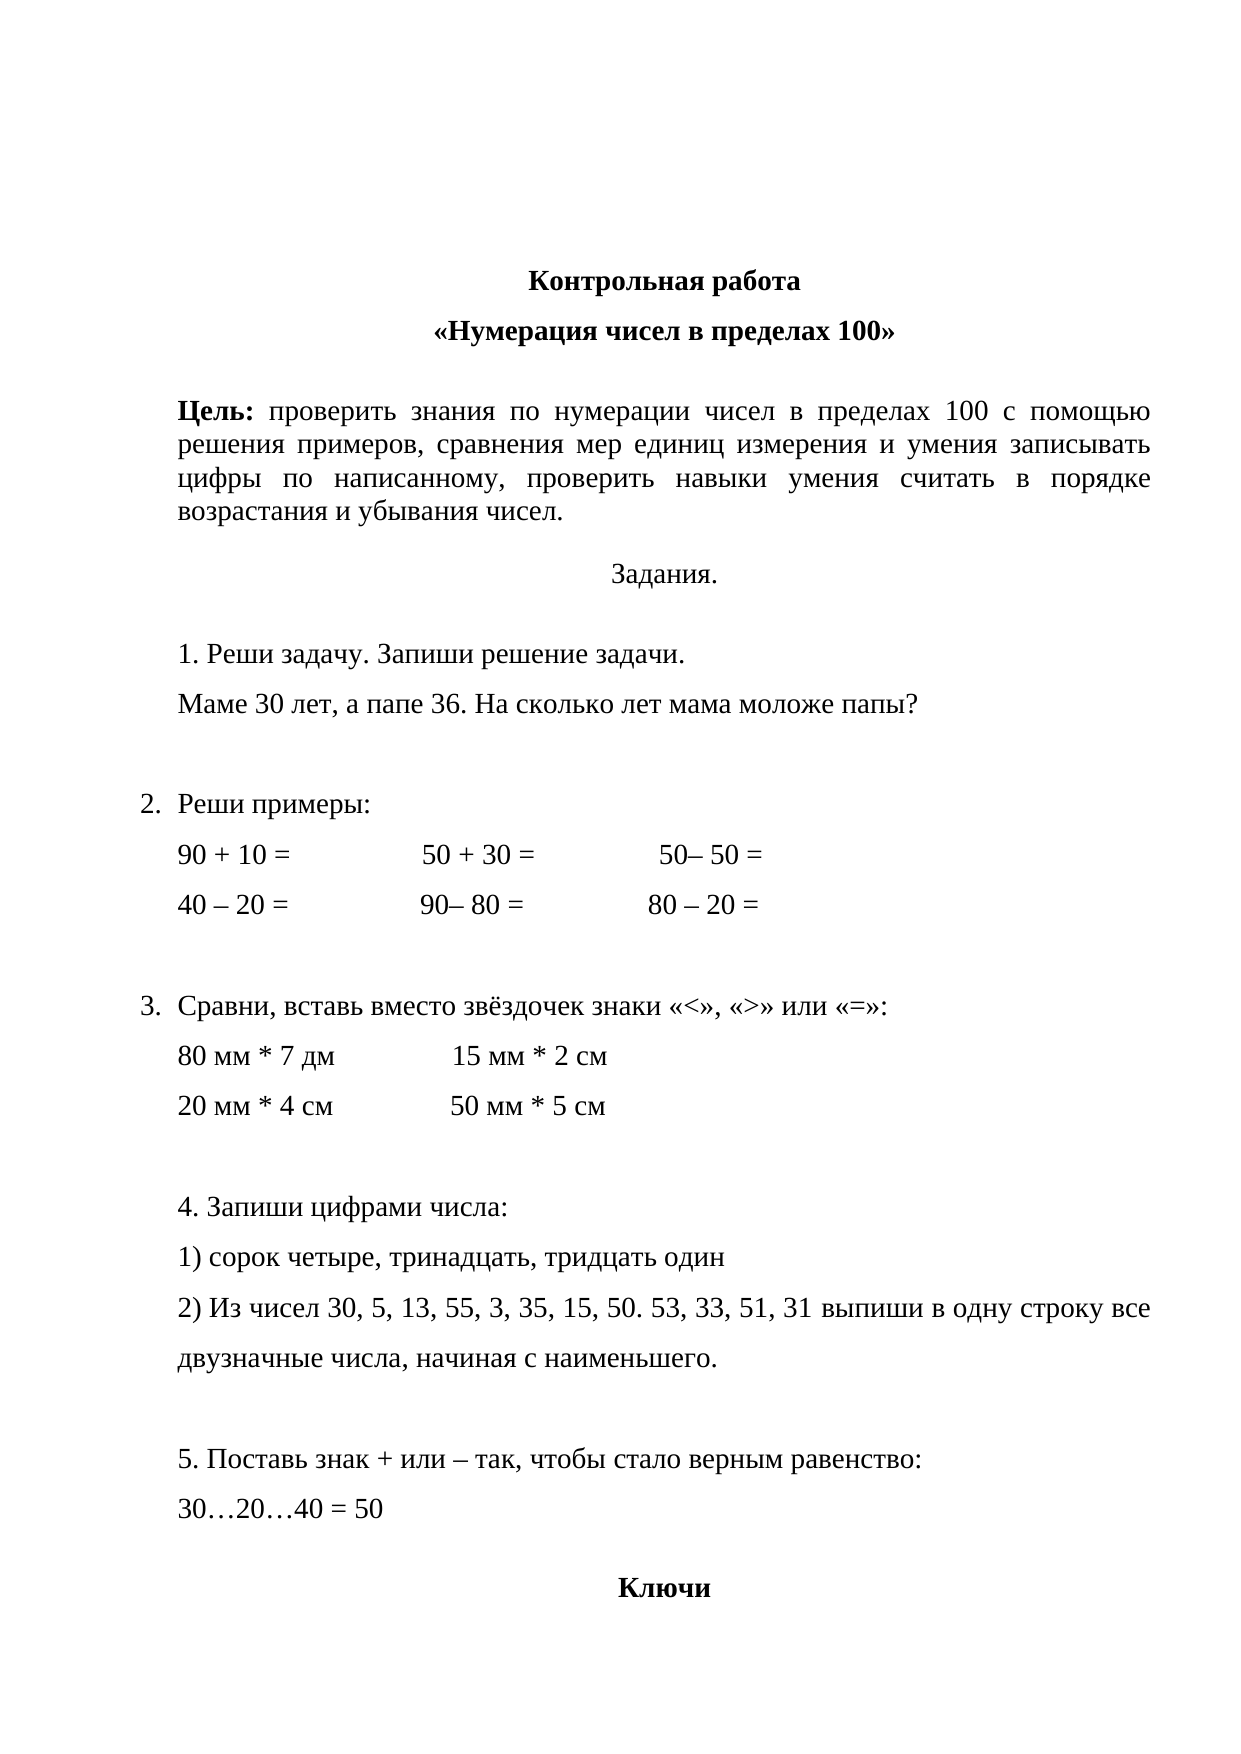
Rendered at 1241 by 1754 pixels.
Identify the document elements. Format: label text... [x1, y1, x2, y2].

text 20 мм * 4 см 50 мм * 5 см [177, 1088, 1152, 1122]
text Контрольная работа [177, 263, 1152, 297]
text 4. Запиши цифрами числа: [177, 1189, 1152, 1223]
text 2) Из чисел 30, 5, 13, 55, 3, 35, 15, 50. 53, 33, 51, 31 выпиши в одну строку все двузначные числа, начиная с наименьшего. [177, 1290, 1152, 1374]
text 1) сорок четыре, тринадцать, тридцать один [177, 1239, 1152, 1273]
text 30…20…40 = 50 [177, 1491, 1152, 1524]
list Реши примеры: [140, 787, 1152, 820]
text 80 мм * 7 дм 15 мм * 2 см [177, 1038, 1152, 1072]
text Маме 30 лет, а папе 36. На сколько лет мама моложе папы? [177, 686, 1152, 719]
list Сравни, вставь вместо звёздочек знаки «<», «>» или «=»: [140, 988, 1152, 1021]
text 90 + 10 = 50 + 30 = 50– 50 = [177, 837, 1152, 871]
text «Нумерация чисел в пределах 100» [177, 313, 1152, 347]
text 5. Поставь знак + или – так, чтобы стало верным равенство: [177, 1441, 1152, 1474]
text 40 – 20 = 90– 80 = 80 – 20 = [177, 887, 1152, 921]
text Задания. [177, 556, 1152, 590]
text Ключи [177, 1571, 1152, 1604]
text Цель: проверить знания по нумерации чисел в пределах 100 с помощью решения примеров, сравнения мер единиц измерения и умения записывать цифры по написанному, проверить навыки умения считать в порядке возрастания и убывания чисел. [177, 393, 1152, 527]
text 1. Реши задачу. Запиши решение задачи. [177, 636, 1152, 669]
